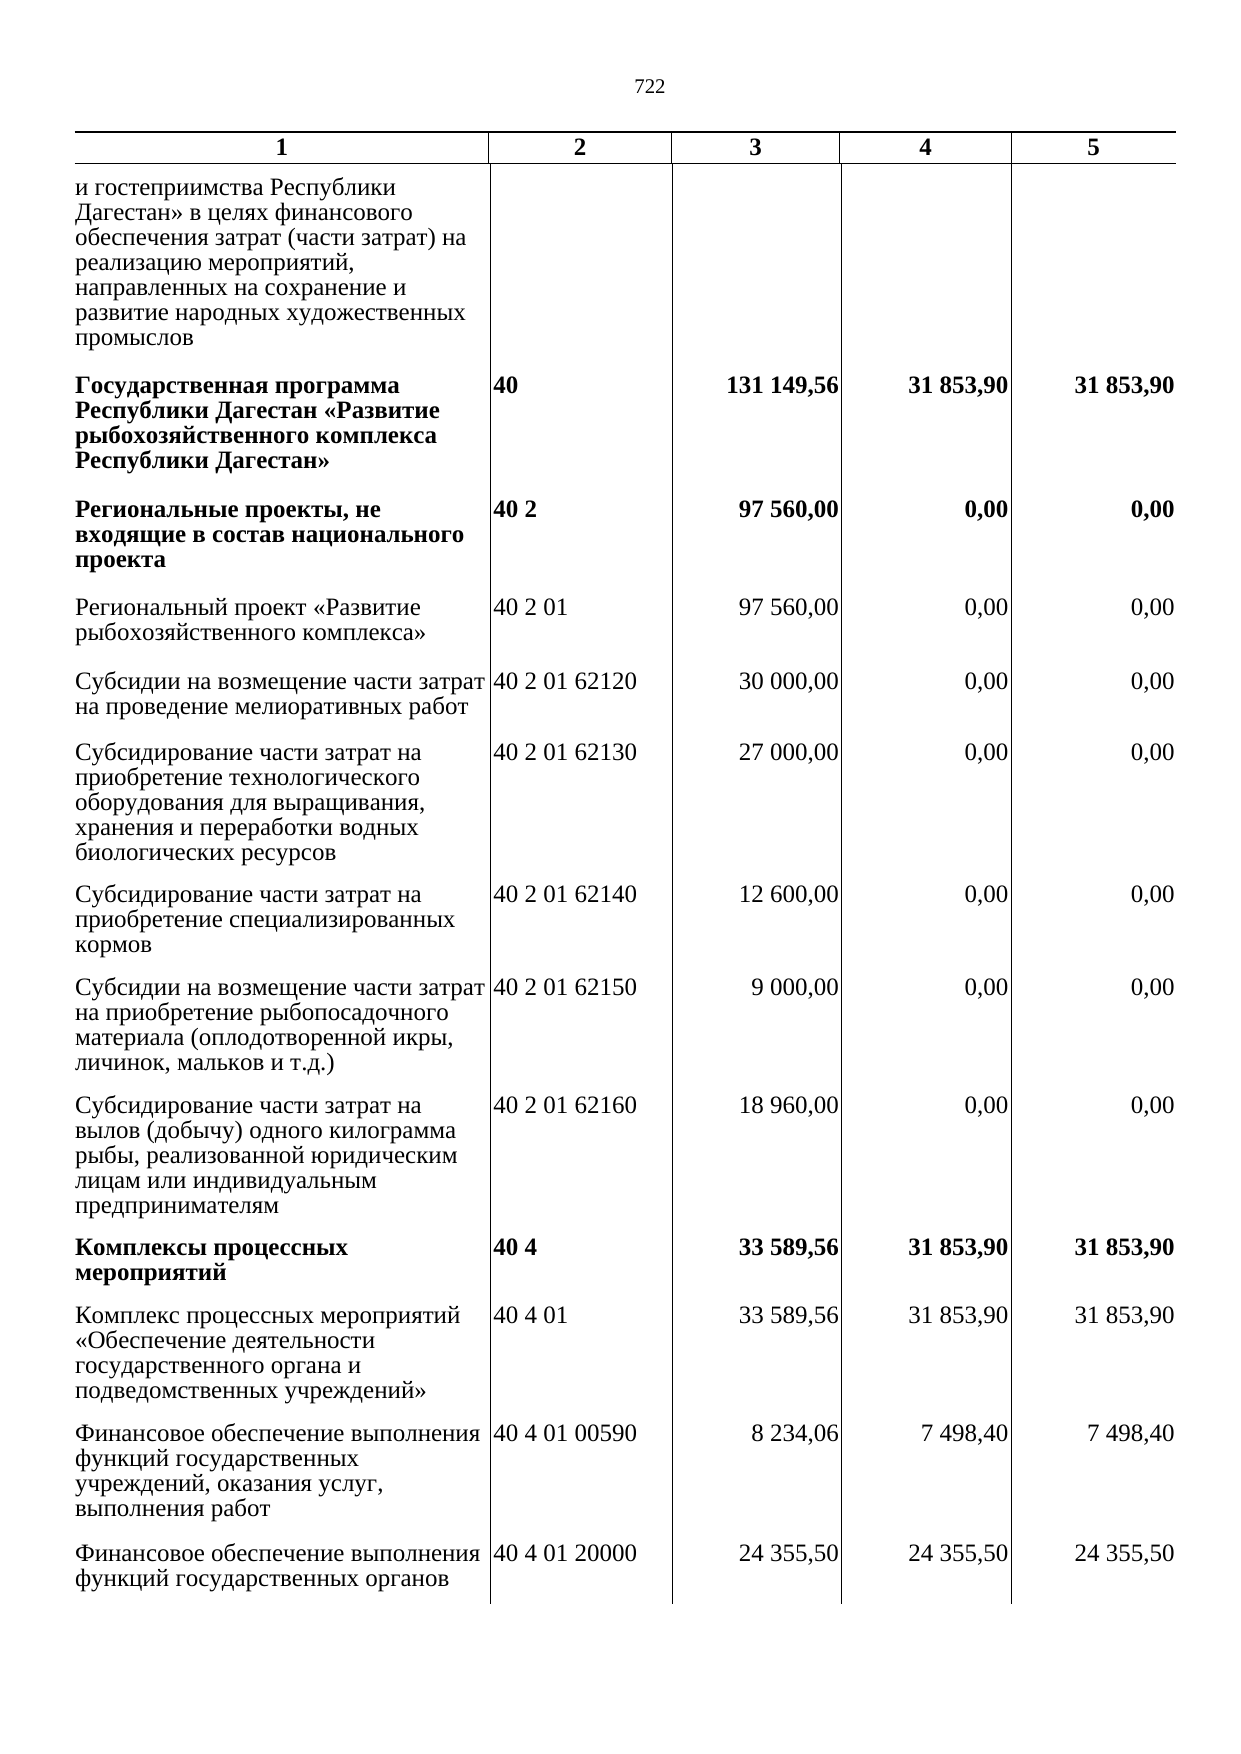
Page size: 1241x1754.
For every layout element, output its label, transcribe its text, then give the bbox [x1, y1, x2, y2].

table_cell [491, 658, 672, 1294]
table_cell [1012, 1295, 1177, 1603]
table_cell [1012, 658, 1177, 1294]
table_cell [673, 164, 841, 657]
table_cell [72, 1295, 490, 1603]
table_header 4 [840, 133, 1011, 163]
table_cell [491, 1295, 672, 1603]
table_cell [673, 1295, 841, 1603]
table_header 2 [489, 133, 671, 163]
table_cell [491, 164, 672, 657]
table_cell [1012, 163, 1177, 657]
table_header 5 [1012, 133, 1176, 163]
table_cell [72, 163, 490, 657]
table_header 1 [75, 133, 488, 163]
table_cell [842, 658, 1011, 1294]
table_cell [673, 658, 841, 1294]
table_header 3 [672, 133, 839, 163]
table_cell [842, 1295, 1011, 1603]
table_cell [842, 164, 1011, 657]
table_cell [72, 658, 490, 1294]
